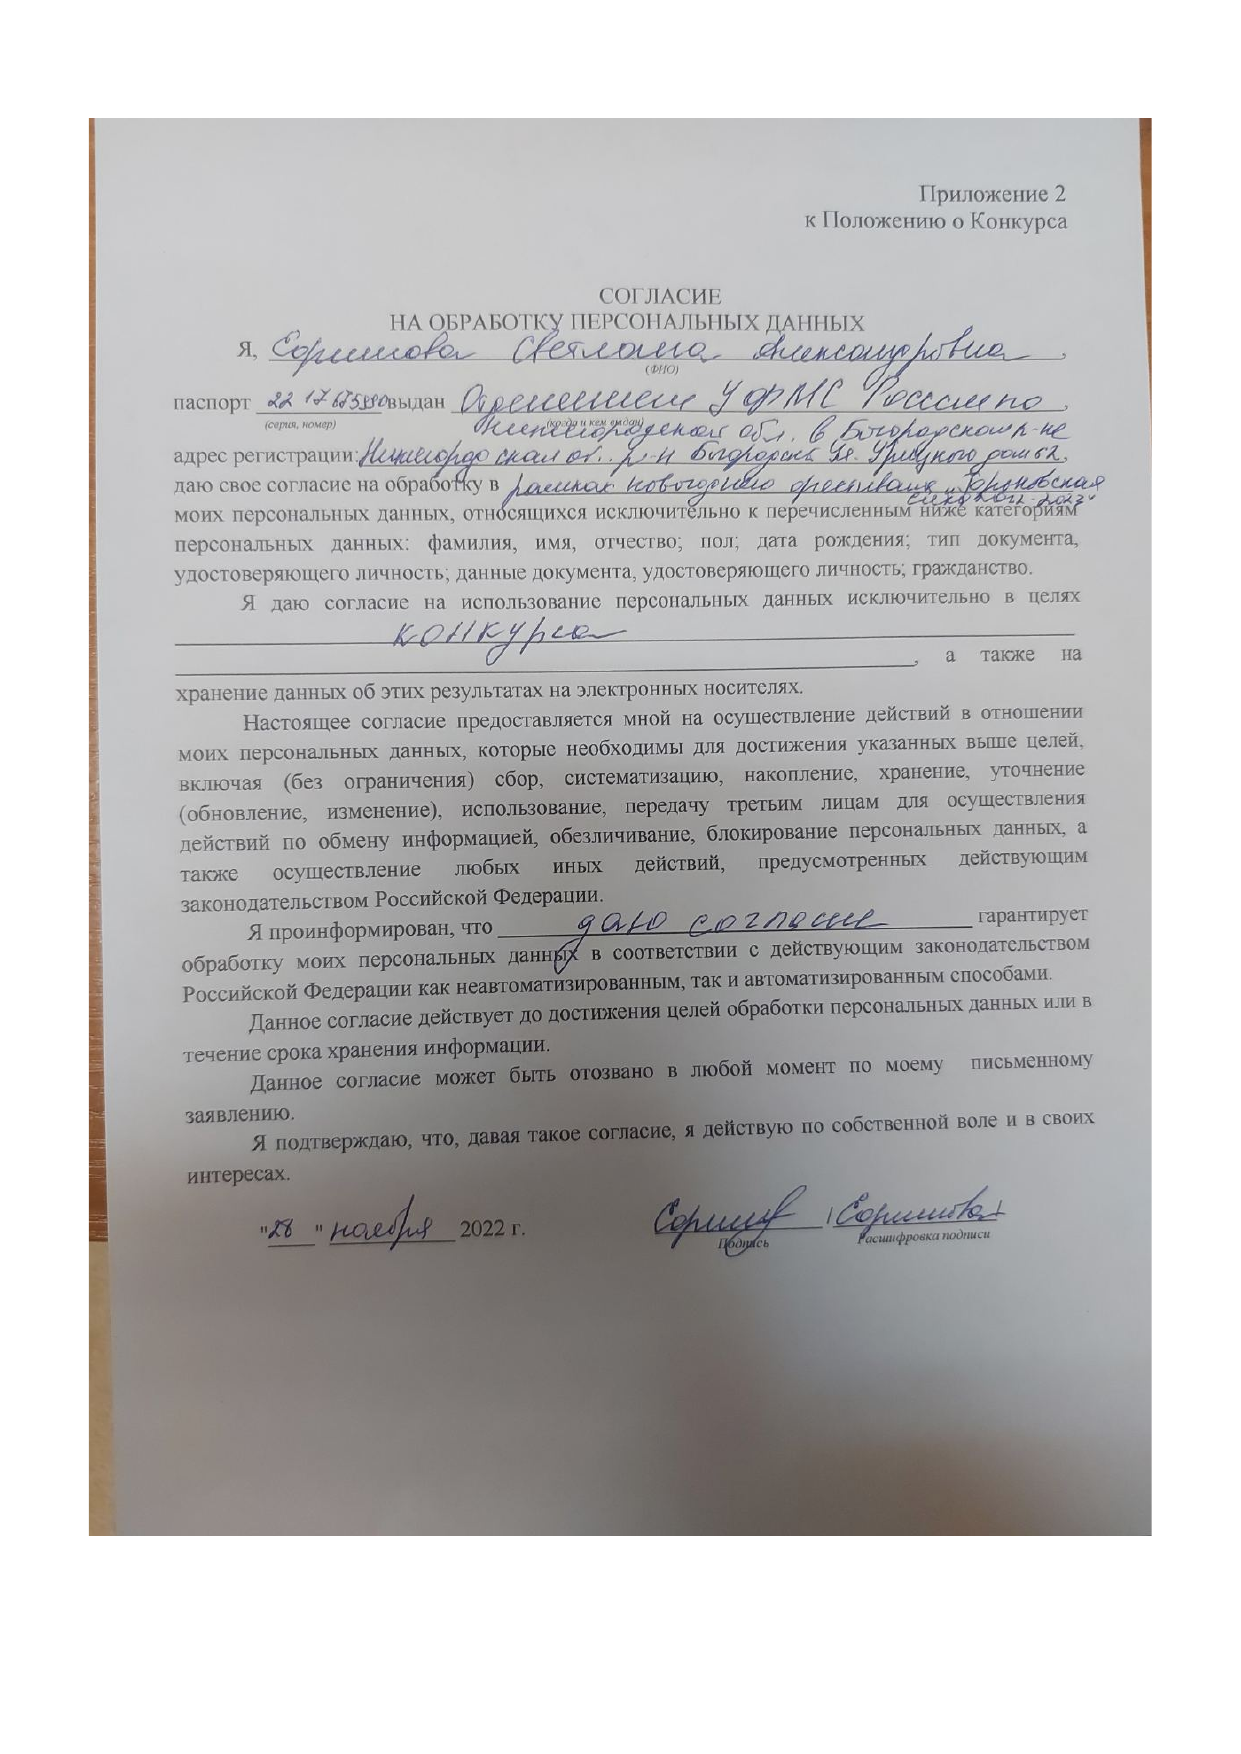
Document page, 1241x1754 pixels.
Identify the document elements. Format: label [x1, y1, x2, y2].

picture [88, 118, 1152, 1536]
